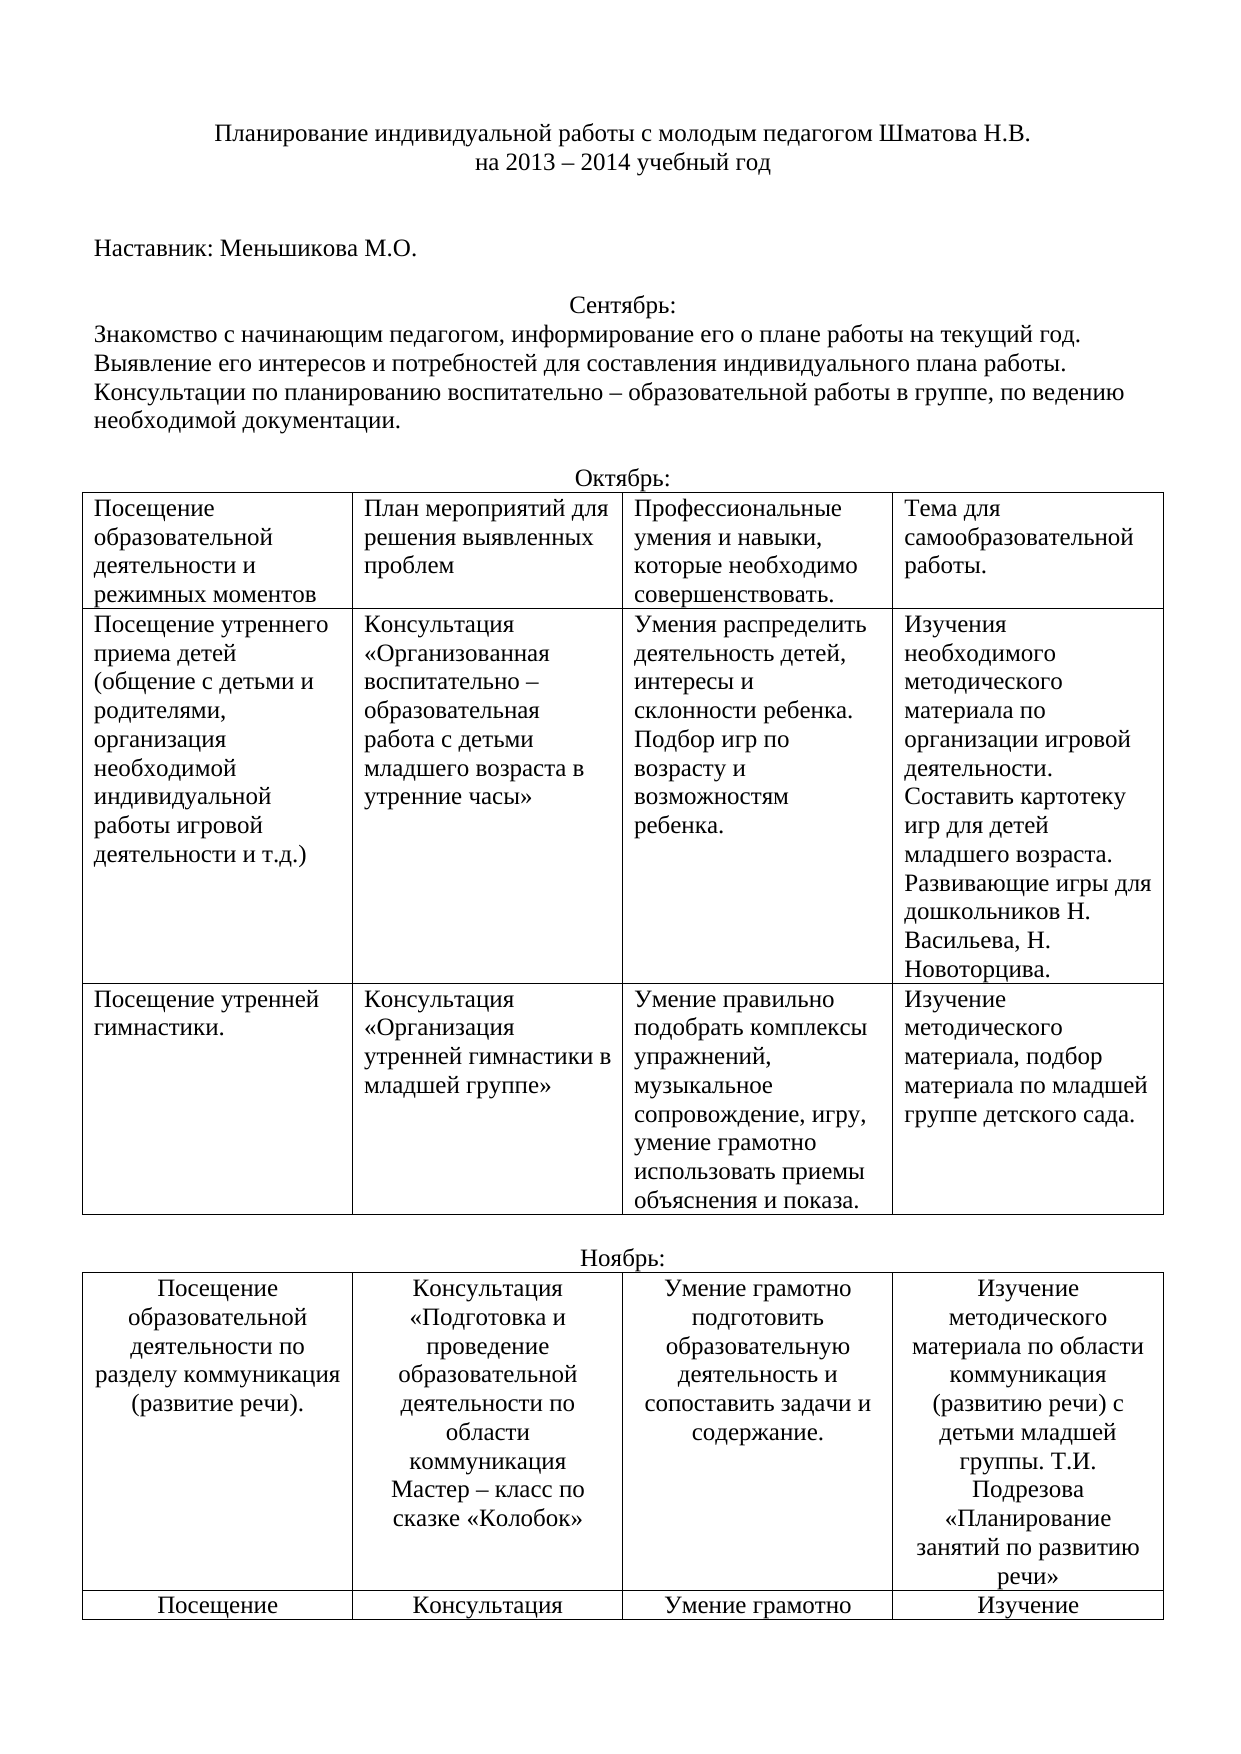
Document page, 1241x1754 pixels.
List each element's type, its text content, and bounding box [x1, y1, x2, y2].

table_header Умение грамотно подготовить образовательную деятельность и сопоставить задачи и содержание. [623, 1273, 892, 1589]
table_cell Посещение утреннего приема детей (общение с детьми и родителями, организация необходимой индивидуальной работы игровой деятельности и т.д.) [83, 609, 352, 983]
table_header Изучение методического материала по области коммуникация (развитию речи) с детьми младшей группы. Т.И. Подрезова «Планирование занятий по развитию речи» [893, 1273, 1163, 1589]
table_cell Умение правильно подобрать комплексы упражнений, музыкальное сопровождение, игру, умение грамотно использовать приемы объяснения и показа. [623, 984, 892, 1214]
text на 2013 – 2014 учебный год [94, 147, 1152, 176]
table_cell Умения распределить деятельность детей, интересы и склонности ребенка. Подбор игр по возрасту и возможностям ребенка. [623, 609, 892, 983]
table_header Консультация «Подготовка и проведение образовательной деятельности по области коммуникация Мастер – класс по сказке «Колобок» [353, 1273, 622, 1589]
text Ноябрь: [94, 1243, 1152, 1272]
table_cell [893, 1591, 1163, 1619]
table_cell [83, 1591, 352, 1619]
text Октябрь: [94, 463, 1152, 492]
table_cell Посещение утренней гимнастики. [83, 984, 352, 1214]
table_cell Изучение методического материала, подбор материала по младшей группе детского сада. [893, 984, 1163, 1214]
table_header Посещение образовательной деятельности по разделу коммуникация (развитие речи). [83, 1273, 352, 1589]
text Наставник: Меньшикова М.О. [94, 233, 1152, 262]
table_header План мероприятий для решения выявленных проблем [353, 493, 622, 608]
text Сентябрь: [94, 291, 1152, 319]
table_header Профессиональные умения и навыки, которые необходимо совершенствовать. [623, 493, 892, 608]
table_header Тема для самообразовательной работы. [893, 493, 1163, 608]
text Знакомство с начинающим педагогом, информирование его о плане работы на текущий год. Выявление его интересов и потребностей для составления индивидуального плана работы. Консультации по планированию воспитательно – образовательной работы в группе, по ведению необходимой документации. [94, 319, 1152, 434]
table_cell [623, 1591, 892, 1619]
table_cell Консультация «Организация утренней гимнастики в младшей группе» [353, 984, 622, 1214]
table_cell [353, 1591, 622, 1619]
table_cell Изучения необходимого методического материала по организации игровой деятельности. Составить картотеку игр для детей младшего возраста. Развивающие игры для дошкольников Н. Васильева, Н. Новоторцива. [893, 609, 1163, 983]
table_header Посещение образовательной деятельности и режимных моментов [83, 493, 352, 608]
table_cell Консультация «Организованная воспитательно – образовательная работа с детьми младшего возраста в утренние часы» [353, 609, 622, 983]
text Планирование индивидуальной работы с молодым педагогом Шматова Н.В. [94, 118, 1152, 147]
